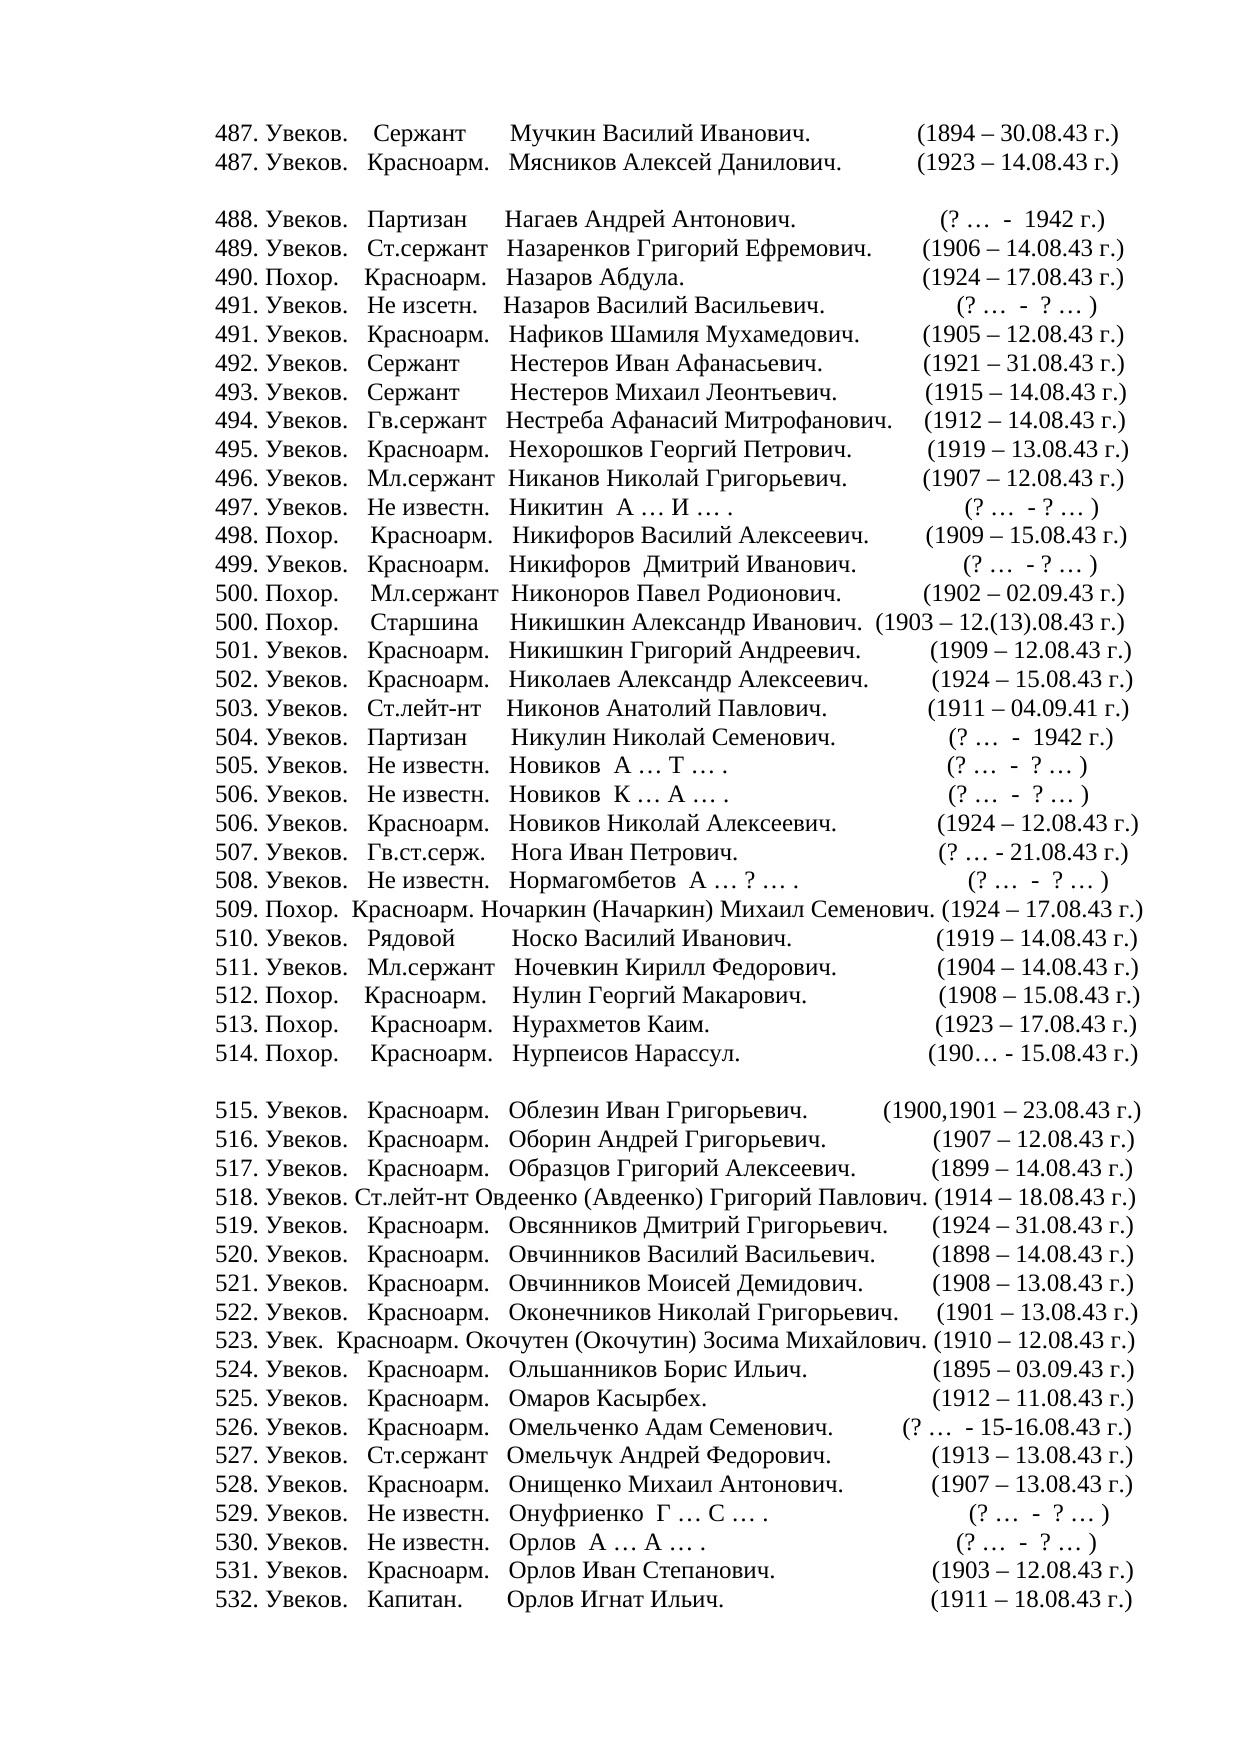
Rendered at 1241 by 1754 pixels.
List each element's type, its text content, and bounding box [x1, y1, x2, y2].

text 520. Увеков. Красноарм. Овчинников Василий Васильевич. (1898 – 14.08.43 г.) [215, 1239, 1152, 1268]
text 501. Увеков. Красноарм. Никишкин Григорий Андреевич. (1909 – 12.08.43 г.) [215, 636, 1152, 664]
text 516. Увеков. Красноарм. Оборин Андрей Григорьевич. (1907 – 12.08.43 г.) [215, 1124, 1152, 1153]
text 506. Увеков. Красноарм. Новиков Николай Алексеевич. (1924 – 12.08.43 г.) [215, 808, 1152, 837]
text 489. Увеков. Ст.сержант Назаренков Григорий Ефремович. (1906 – 14.08.43 г.) [215, 233, 1152, 262]
text 488. Увеков. Партизан Нагаев Андрей Антонович. (? … - 1942 г.) [215, 204, 1152, 233]
text 519. Увеков. Красноарм. Овсянников Дмитрий Григорьевич. (1924 – 31.08.43 г.) [215, 1211, 1152, 1239]
text 497. Увеков. Не известн. Никитин А … И … . (? … - ? … ) [215, 492, 1152, 521]
text 511. Увеков. Мл.сержант Ночевкин Кирилл Федорович. (1904 – 14.08.43 г.) [215, 952, 1152, 981]
text 506. Увеков. Не известн. Новиков К … А … . (? … - ? … ) [215, 779, 1152, 808]
text 500. Похор. Старшина Никишкин Александр Иванович. (1903 – 12.(13).08.43 г.) [215, 607, 1152, 636]
text 525. Увеков. Красноарм. Омаров Касырбех. (1912 – 11.08.43 г.) [215, 1383, 1152, 1412]
text 507. Увеков. Гв.ст.серж. Нога Иван Петрович. (? … - 21.08.43 г.) [215, 837, 1152, 866]
text 504. Увеков. Партизан Никулин Николай Семенович. (? … - 1942 г.) [215, 722, 1152, 751]
text 509. Похор. Красноарм. Ночаркин (Начаркин) Михаил Семенович. (1924 – 17.08.43 г.) [215, 894, 1152, 923]
text 498. Похор. Красноарм. Никифоров Василий Алексеевич. (1909 – 15.08.43 г.) [215, 521, 1152, 549]
text 513. Похор. Красноарм. Нурахметов Каим. (1923 – 17.08.43 г.) [215, 1009, 1152, 1038]
text 503. Увеков. Ст.лейт-нт Никонов Анатолий Павлович. (1911 – 04.09.41 г.) [215, 693, 1152, 722]
text 515. Увеков. Красноарм. Облезин Иван Григорьевич. (1900,1901 – 23.08.43 г.) [215, 1096, 1152, 1124]
text 495. Увеков. Красноарм. Нехорошков Георгий Петрович. (1919 – 13.08.43 г.) [215, 434, 1152, 463]
text 505. Увеков. Не известн. Новиков А … Т … . (? … - ? … ) [215, 751, 1152, 779]
text 500. Похор. Мл.сержант Никоноров Павел Родионович. (1902 – 02.09.43 г.) [215, 578, 1152, 607]
text 523. Увек. Красноарм. Окочутен (Окочутин) Зосима Михайлович. (1910 – 12.08.43 г.) [215, 1326, 1152, 1354]
text 492. Увеков. Сержант Нестеров Иван Афанасьевич. (1921 – 31.08.43 г.) [215, 348, 1152, 377]
text 493. Увеков. Сержант Нестеров Михаил Леонтьевич. (1915 – 14.08.43 г.) [215, 377, 1152, 406]
text 530. Увеков. Не известн. Орлов А … А … . (? … - ? … ) [215, 1527, 1152, 1556]
text 526. Увеков. Красноарм. Омельченко Адам Семенович. (? … - 15-16.08.43 г.) [215, 1412, 1152, 1441]
text 490. Похор. Красноарм. Назаров Абдула. (1924 – 17.08.43 г.) [215, 262, 1152, 291]
text 512. Похор. Красноарм. Нулин Георгий Макарович. (1908 – 15.08.43 г.) [215, 981, 1152, 1009]
text 529. Увеков. Не известн. Онуфриенко Г … С … . (? … - ? … ) [215, 1498, 1152, 1527]
text 522. Увеков. Красноарм. Оконечников Николай Григорьевич. (1901 – 13.08.43 г.) [215, 1297, 1152, 1326]
text 491. Увеков. Красноарм. Нафиков Шамиля Мухамедович. (1905 – 12.08.43 г.) [215, 319, 1152, 348]
text 514. Похор. Красноарм. Нурпеисов Нарассул. (190… - 15.08.43 г.) [215, 1038, 1152, 1067]
text 518. Увеков. Ст.лейт-нт Овдеенко (Авдеенко) Григорий Павлович. (1914 – 18.08.43 г.) [215, 1182, 1152, 1211]
text 532. Увеков. Капитан. Орлов Игнат Ильич. (1911 – 18.08.43 г.) [215, 1584, 1152, 1613]
text 528. Увеков. Красноарм. Онищенко Михаил Антонович. (1907 – 13.08.43 г.) [215, 1469, 1152, 1498]
text 521. Увеков. Красноарм. Овчинников Моисей Демидович. (1908 – 13.08.43 г.) [215, 1268, 1152, 1297]
text 527. Увеков. Ст.сержант Омельчук Андрей Федорович. (1913 – 13.08.43 г.) [215, 1441, 1152, 1469]
text 502. Увеков. Красноарм. Николаев Александр Алексеевич. (1924 – 15.08.43 г.) [215, 664, 1152, 693]
text 508. Увеков. Не известн. Нормагомбетов А … ? … . (? … - ? … ) [215, 866, 1152, 894]
text 531. Увеков. Красноарм. Орлов Иван Степанович. (1903 – 12.08.43 г.) [215, 1556, 1152, 1584]
text 494. Увеков. Гв.сержант Нестреба Афанасий Митрофанович. (1912 – 14.08.43 г.) [215, 406, 1152, 434]
text 517. Увеков. Красноарм. Образцов Григорий Алексеевич. (1899 – 14.08.43 г.) [215, 1153, 1152, 1182]
text 491. Увеков. Не изсетн. Назаров Василий Васильевич. (? … - ? … ) [215, 291, 1152, 319]
text 487. Увеков. Сержант Мучкин Василий Иванович. (1894 – 30.08.43 г.) [215, 118, 1152, 147]
text 510. Увеков. Рядовой Носко Василий Иванович. (1919 – 14.08.43 г.) [215, 923, 1152, 952]
text 496. Увеков. Мл.сержант Никанов Николай Григорьевич. (1907 – 12.08.43 г.) [215, 463, 1152, 492]
text 524. Увеков. Красноарм. Ольшанников Борис Ильич. (1895 – 03.09.43 г.) [215, 1354, 1152, 1383]
text 499. Увеков. Красноарм. Никифоров Дмитрий Иванович. (? … - ? … ) [215, 549, 1152, 578]
text 487. Увеков. Красноарм. Мясников Алексей Данилович. (1923 – 14.08.43 г.) [215, 147, 1152, 176]
